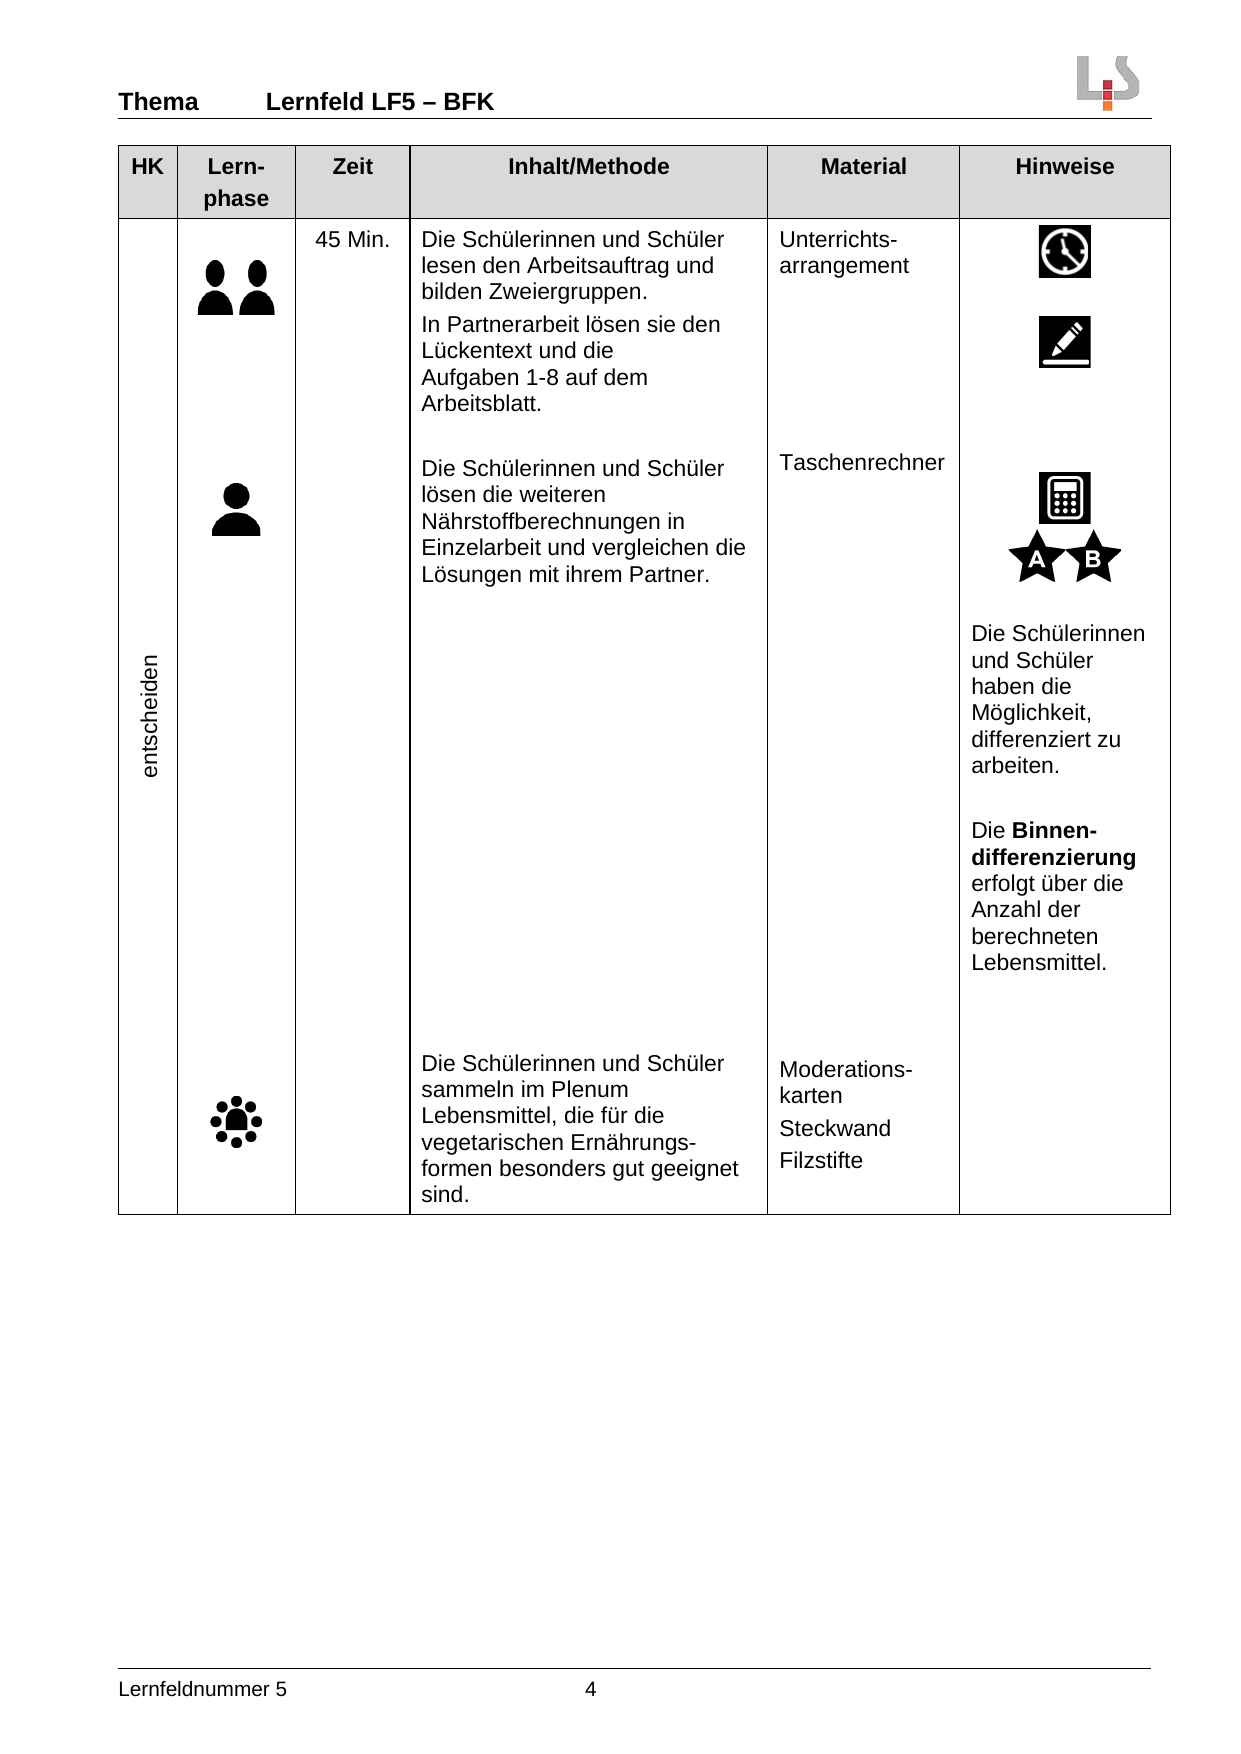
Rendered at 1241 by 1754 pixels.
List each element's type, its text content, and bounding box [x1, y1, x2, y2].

table_cell [178, 219, 295, 1214]
table_header HK [119, 146, 177, 218]
picture [1039, 316, 1091, 368]
picture [1038, 225, 1091, 278]
table_header Hinweise [960, 146, 1170, 218]
table_cell 45 Min. [296, 219, 409, 1214]
table_header Zeit [296, 146, 409, 218]
table_cell Die Schülerinnen und Schüler lesen den Arbeitsauftrag und bilden Zweiergruppen. In Partnerarbeit lösen sie den Lückentext und die Aufgaben 1-8 auf dem Arbeitsblatt. Die Schülerinnen und Schüler lösen die weiteren Nährstoffberechnungen in Einzelarbeit und vergleichen die Lösungen mit ihrem Partner. Die Schülerinnen und Schüler sammeln im Plenum Lebensmittel, die für die vegetarischen Ernährungs-formen besonders gut geeignet sind. [411, 219, 767, 1214]
table_header Lern- phase [178, 146, 295, 218]
table_cell Die Schülerinnen und Schüler haben die Möglichkeit, differenziert zu arbeiten. Die Binnen-differenzierung erfolgt über die Anzahl der berechneten Lebensmittel. [960, 219, 1170, 1214]
table_cell entscheiden [119, 219, 177, 1214]
picture [1008, 529, 1122, 582]
picture [197, 260, 275, 315]
picture [212, 483, 261, 536]
table_cell Unterrichts-arrangement Taschenrechner Moderations-karten Steckwand Filzstifte [768, 219, 959, 1214]
picture [1076, 52, 1140, 111]
picture [210, 1096, 262, 1148]
table_header Inhalt/Methode [411, 146, 767, 218]
table_header Material [768, 146, 959, 218]
picture [1039, 472, 1091, 524]
